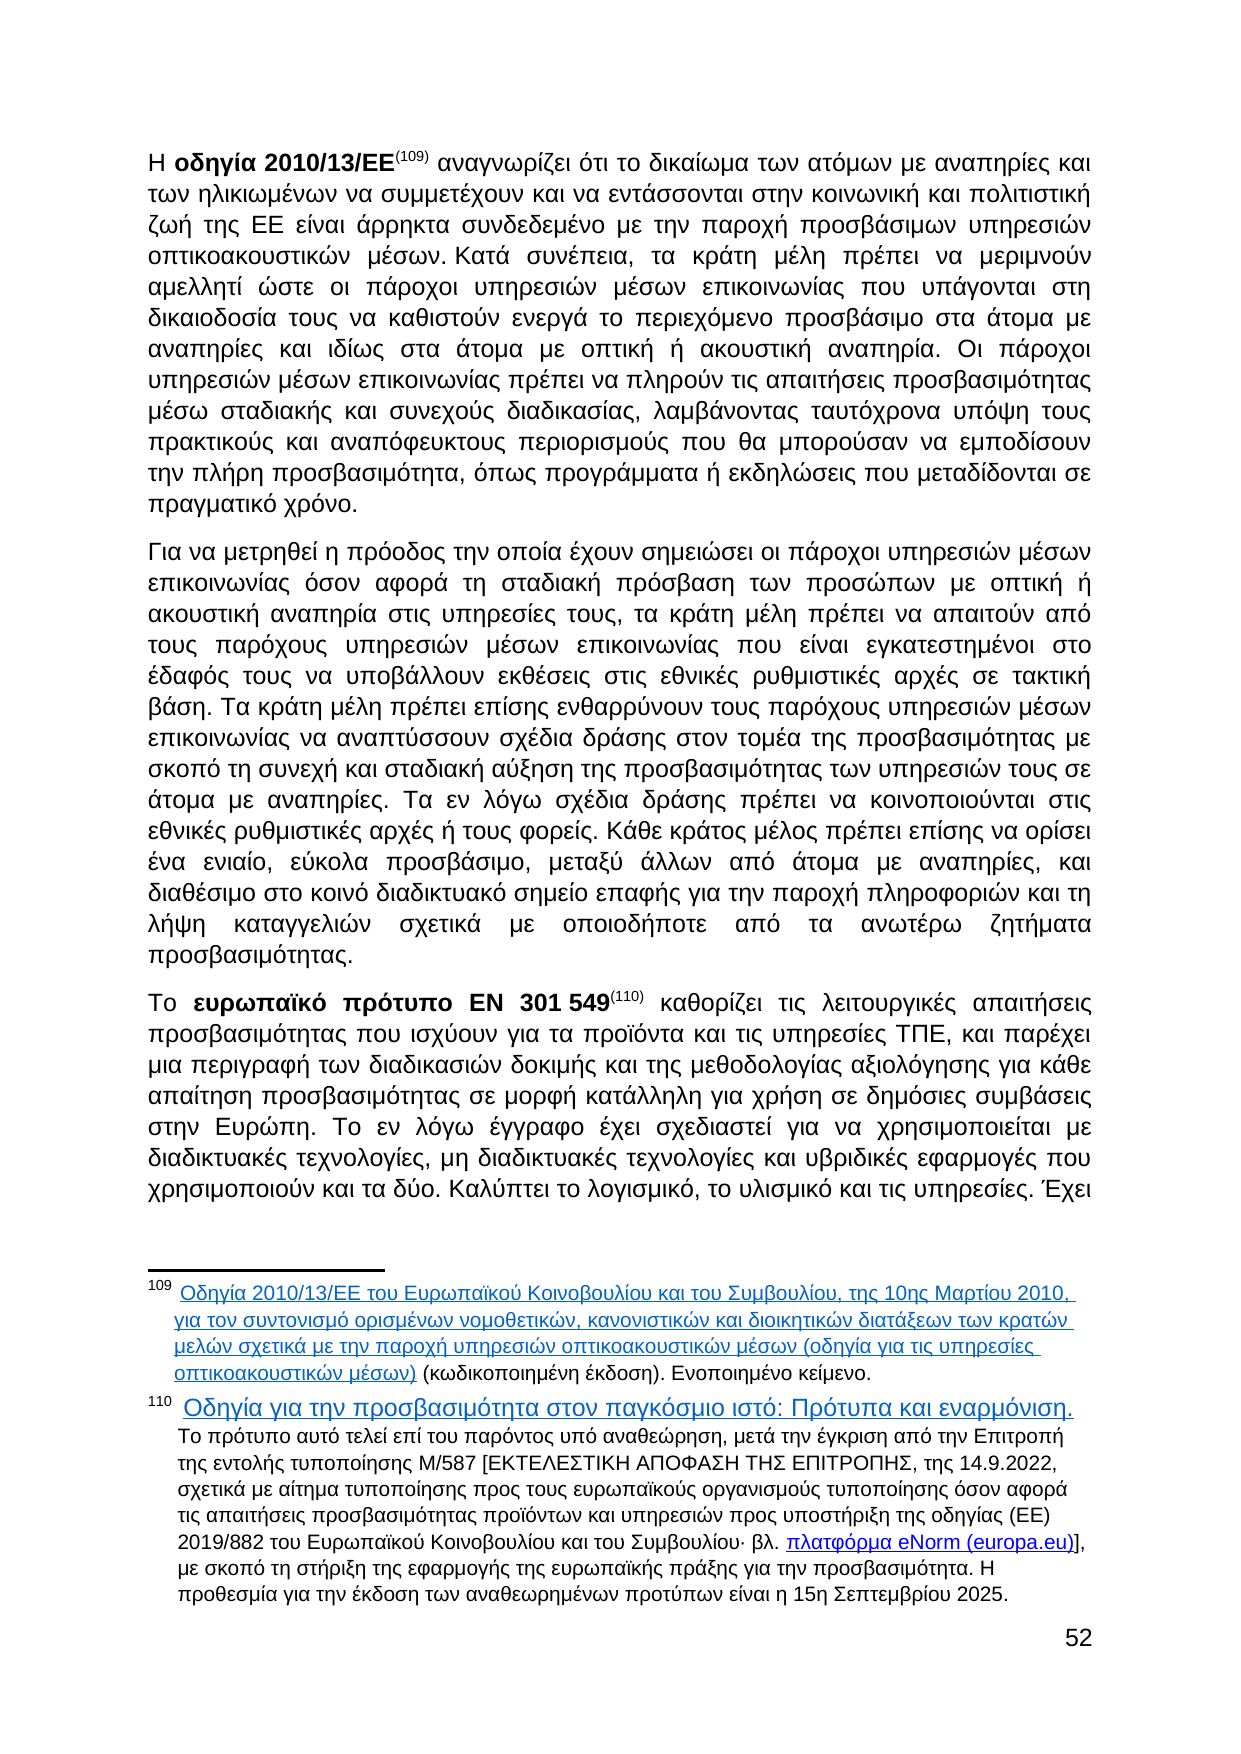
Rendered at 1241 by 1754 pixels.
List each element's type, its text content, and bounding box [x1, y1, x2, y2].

text Το ευρωπαϊκό πρότυπο EN 301 549() καθορίζει τις λειτουργικές απαιτήσεις προσβασιμότητας που ισχύουν για τα προϊόντα και τις υπηρεσίες ΤΠΕ, και παρέχει μια περιγραφή των διαδικασιών δοκιμής και της μεθοδολογίας αξιολόγησης για κάθε απαίτηση προσβασιμότητας σε μορφή κατάλληλη για χρήση σε δημόσιες συμβάσεις στην Ευρώπη. Το εν λόγω έγγραφο έχει σχεδιαστεί για να χρησιμοποιείται με διαδικτυακές τεχνολογίες, μη διαδικτυακές τεχνολογίες και υβριδικές εφαρμογές που χρησιμοποιούν και τα δύο. Καλύπτει το λογισμικό, το υλισμικό και τις υπηρεσίες. Έχει σχεδιαστεί για χρήση τόσο από τους προμηθευτές όσο και από τους αγοραστές, αλλά αναμένεται να είναι χρήσιμο και για πολλούς άλλους. [148, 988, 1092, 1203]
